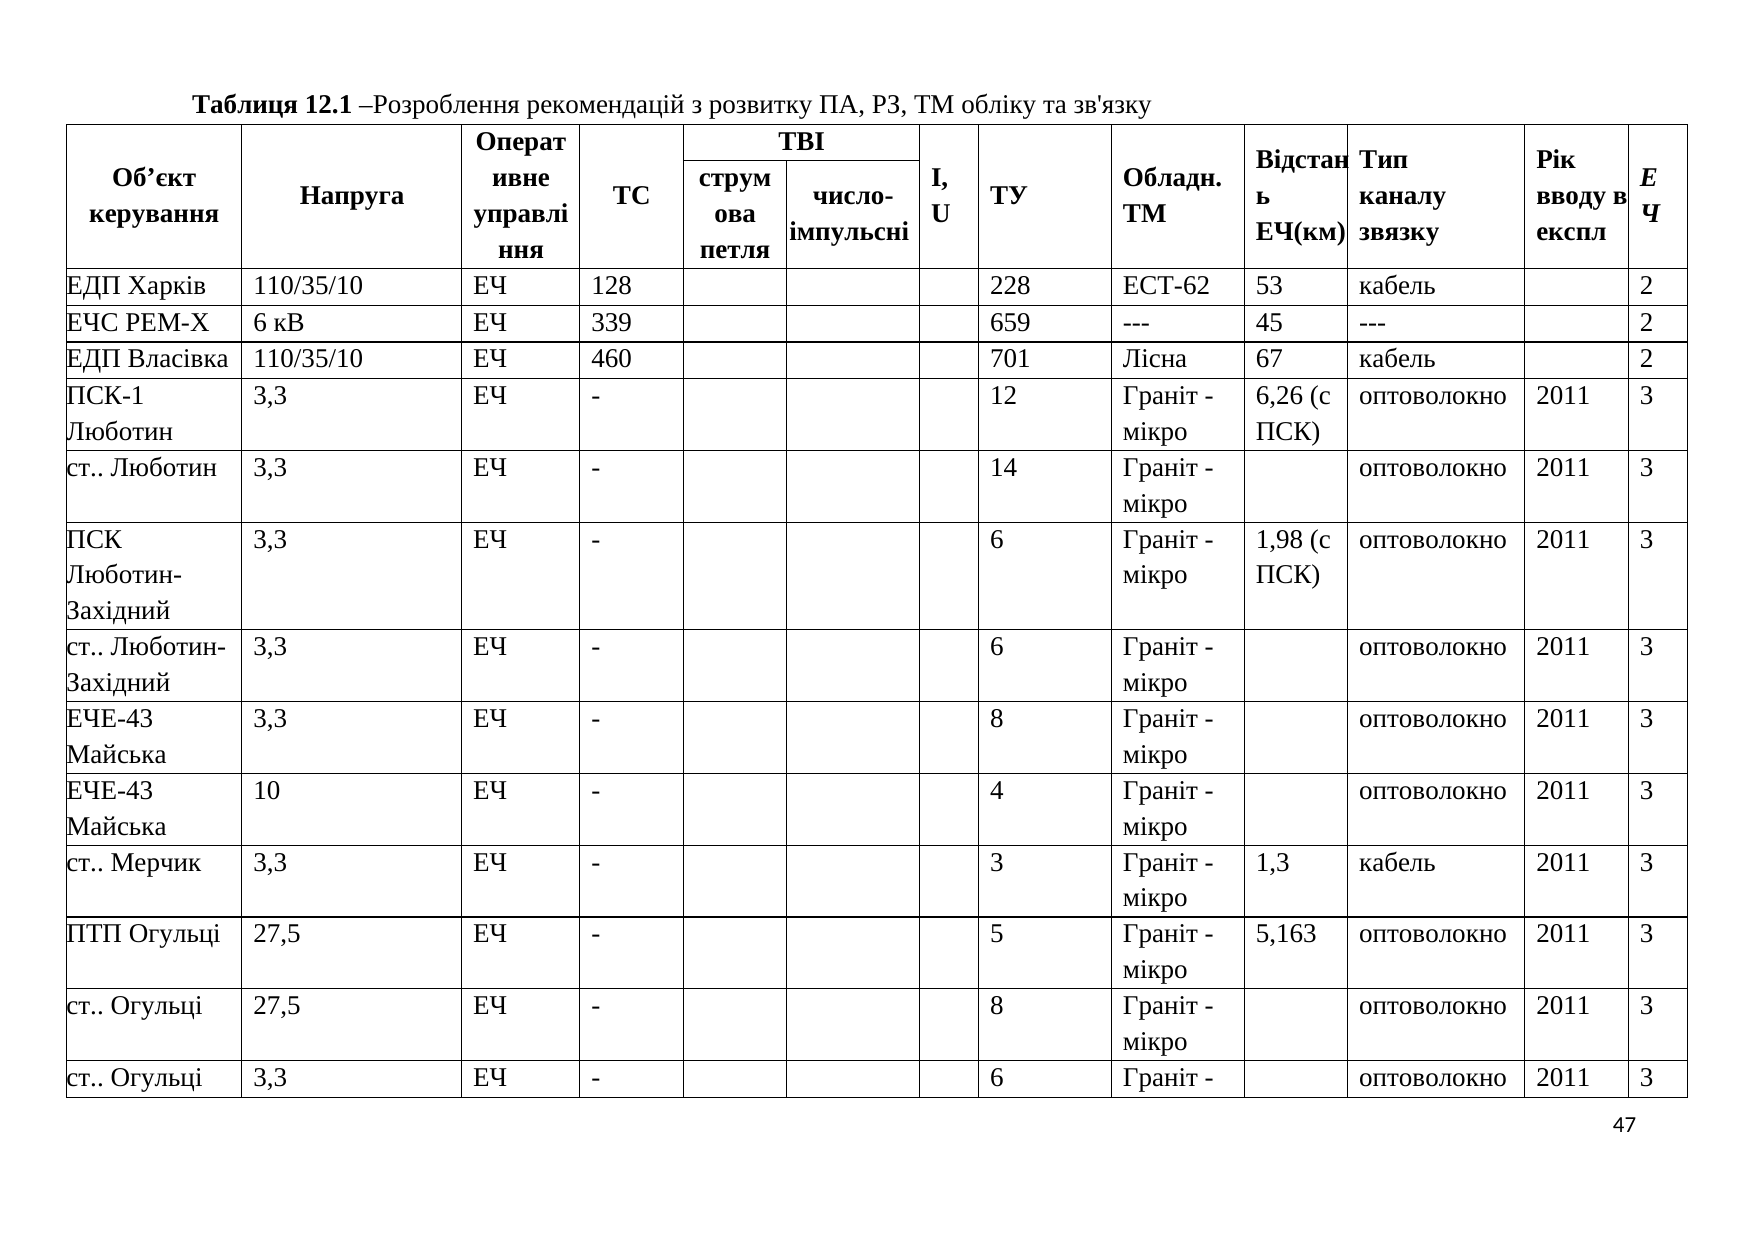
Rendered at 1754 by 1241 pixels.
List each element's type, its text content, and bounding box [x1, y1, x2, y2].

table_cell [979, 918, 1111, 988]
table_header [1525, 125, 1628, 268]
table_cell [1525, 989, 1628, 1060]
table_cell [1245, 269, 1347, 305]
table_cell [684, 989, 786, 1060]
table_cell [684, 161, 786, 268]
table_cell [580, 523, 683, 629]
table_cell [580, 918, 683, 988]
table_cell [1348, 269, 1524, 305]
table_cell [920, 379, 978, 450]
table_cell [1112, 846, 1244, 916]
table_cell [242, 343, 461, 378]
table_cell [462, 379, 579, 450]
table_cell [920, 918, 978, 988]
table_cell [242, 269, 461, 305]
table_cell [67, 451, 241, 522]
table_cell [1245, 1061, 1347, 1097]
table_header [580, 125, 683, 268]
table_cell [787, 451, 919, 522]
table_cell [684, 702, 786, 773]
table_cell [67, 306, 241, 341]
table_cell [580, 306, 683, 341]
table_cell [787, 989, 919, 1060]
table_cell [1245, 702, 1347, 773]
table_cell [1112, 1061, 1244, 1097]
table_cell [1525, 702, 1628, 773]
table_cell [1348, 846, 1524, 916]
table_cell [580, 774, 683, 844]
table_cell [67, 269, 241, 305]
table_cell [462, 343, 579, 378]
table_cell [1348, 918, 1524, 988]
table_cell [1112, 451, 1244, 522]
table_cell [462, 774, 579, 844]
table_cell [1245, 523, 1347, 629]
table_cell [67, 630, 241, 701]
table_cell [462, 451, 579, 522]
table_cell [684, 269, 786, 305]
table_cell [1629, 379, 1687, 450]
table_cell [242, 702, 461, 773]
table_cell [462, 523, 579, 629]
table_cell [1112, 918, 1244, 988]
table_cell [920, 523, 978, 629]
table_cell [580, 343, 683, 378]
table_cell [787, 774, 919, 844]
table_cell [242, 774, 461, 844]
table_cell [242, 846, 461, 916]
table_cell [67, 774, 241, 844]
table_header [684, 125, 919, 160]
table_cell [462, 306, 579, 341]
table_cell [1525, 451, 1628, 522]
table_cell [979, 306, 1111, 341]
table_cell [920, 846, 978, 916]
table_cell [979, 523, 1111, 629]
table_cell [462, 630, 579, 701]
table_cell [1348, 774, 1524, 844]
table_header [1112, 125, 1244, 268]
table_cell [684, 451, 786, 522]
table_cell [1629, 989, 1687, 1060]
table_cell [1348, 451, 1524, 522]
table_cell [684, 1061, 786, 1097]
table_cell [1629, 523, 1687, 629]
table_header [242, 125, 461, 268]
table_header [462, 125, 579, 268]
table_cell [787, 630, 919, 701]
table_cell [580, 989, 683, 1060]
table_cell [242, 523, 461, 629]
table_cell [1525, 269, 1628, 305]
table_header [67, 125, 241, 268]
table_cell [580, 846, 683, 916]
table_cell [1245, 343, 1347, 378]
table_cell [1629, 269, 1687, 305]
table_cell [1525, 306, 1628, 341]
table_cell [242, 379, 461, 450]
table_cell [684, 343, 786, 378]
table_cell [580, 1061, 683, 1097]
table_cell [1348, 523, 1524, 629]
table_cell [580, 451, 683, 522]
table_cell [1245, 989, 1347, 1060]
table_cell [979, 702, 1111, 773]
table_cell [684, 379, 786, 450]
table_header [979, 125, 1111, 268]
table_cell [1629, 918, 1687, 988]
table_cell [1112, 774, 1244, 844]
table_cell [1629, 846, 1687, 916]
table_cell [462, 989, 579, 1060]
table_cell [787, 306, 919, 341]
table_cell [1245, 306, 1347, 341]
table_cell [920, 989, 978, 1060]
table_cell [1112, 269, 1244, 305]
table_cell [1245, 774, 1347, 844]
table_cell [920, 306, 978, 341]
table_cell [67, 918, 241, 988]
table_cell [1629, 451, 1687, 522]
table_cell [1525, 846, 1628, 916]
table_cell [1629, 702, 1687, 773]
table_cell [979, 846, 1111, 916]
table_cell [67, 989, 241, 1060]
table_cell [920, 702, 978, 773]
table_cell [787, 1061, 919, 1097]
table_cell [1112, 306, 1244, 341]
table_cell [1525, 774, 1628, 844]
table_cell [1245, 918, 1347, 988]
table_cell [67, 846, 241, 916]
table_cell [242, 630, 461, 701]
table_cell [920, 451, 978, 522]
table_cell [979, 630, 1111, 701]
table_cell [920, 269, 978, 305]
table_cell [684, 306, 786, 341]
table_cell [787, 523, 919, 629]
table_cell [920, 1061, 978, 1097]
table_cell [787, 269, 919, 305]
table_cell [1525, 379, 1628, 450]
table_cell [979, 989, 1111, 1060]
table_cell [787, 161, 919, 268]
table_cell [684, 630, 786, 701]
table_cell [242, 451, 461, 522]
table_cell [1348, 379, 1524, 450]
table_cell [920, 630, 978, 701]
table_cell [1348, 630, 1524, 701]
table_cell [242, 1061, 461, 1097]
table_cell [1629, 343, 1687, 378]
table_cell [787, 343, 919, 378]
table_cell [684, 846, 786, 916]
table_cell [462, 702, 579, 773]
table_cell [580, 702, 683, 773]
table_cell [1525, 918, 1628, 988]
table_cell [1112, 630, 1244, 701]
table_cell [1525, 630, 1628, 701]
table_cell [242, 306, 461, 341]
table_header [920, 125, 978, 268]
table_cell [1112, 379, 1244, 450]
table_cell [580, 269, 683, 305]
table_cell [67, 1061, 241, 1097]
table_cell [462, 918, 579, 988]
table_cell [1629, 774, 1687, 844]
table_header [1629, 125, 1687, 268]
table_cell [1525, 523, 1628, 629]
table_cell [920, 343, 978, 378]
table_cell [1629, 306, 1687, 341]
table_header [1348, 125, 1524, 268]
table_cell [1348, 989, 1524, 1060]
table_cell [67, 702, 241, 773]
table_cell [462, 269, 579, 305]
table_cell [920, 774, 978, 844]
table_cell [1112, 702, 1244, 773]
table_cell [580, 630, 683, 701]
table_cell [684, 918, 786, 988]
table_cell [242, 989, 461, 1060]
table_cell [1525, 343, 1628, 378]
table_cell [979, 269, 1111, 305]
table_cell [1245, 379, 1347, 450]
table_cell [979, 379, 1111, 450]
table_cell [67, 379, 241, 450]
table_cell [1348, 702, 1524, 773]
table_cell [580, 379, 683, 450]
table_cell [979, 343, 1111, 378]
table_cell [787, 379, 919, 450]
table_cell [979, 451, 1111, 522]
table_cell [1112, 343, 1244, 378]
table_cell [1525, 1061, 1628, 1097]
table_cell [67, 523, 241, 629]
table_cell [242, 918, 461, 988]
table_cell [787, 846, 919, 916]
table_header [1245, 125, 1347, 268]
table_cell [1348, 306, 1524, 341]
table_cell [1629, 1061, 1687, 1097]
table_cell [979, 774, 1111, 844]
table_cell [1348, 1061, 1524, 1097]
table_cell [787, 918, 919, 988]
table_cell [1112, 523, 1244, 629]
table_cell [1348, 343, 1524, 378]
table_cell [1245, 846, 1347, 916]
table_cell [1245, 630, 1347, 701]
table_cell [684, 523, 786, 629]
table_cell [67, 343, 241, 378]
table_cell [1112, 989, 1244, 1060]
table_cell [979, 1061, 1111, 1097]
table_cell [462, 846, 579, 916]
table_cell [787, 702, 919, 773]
text Таблиця 12.1 –Розроблення рекомендацій з розвитку ПА, РЗ, ТМ обліку та зв'язку [118, 89, 1636, 120]
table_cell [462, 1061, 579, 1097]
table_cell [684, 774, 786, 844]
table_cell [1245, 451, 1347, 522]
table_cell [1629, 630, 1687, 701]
